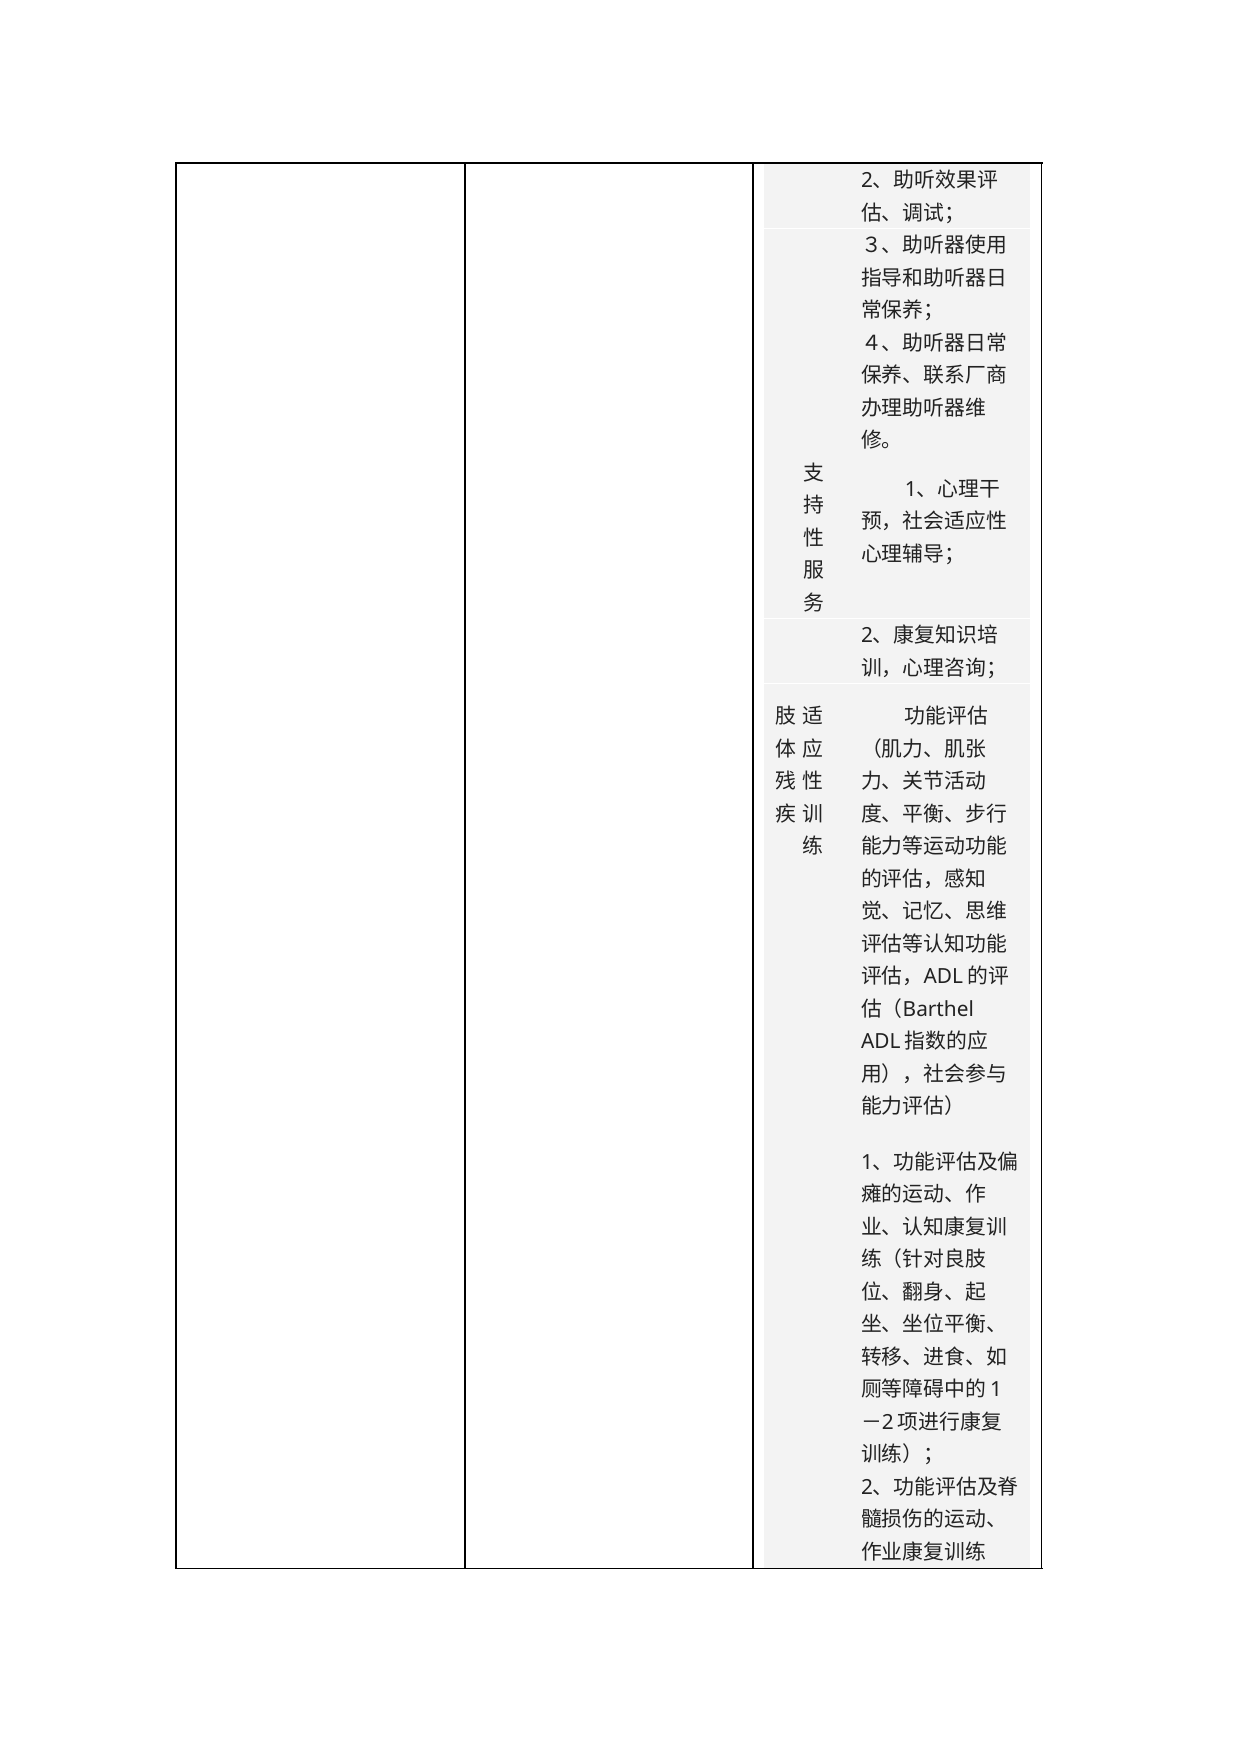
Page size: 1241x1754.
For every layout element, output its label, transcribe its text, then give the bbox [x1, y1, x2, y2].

table_cell 4 [177, 164, 464, 1568]
table_cell [754, 164, 1041, 1568]
table_cell [466, 164, 752, 1568]
